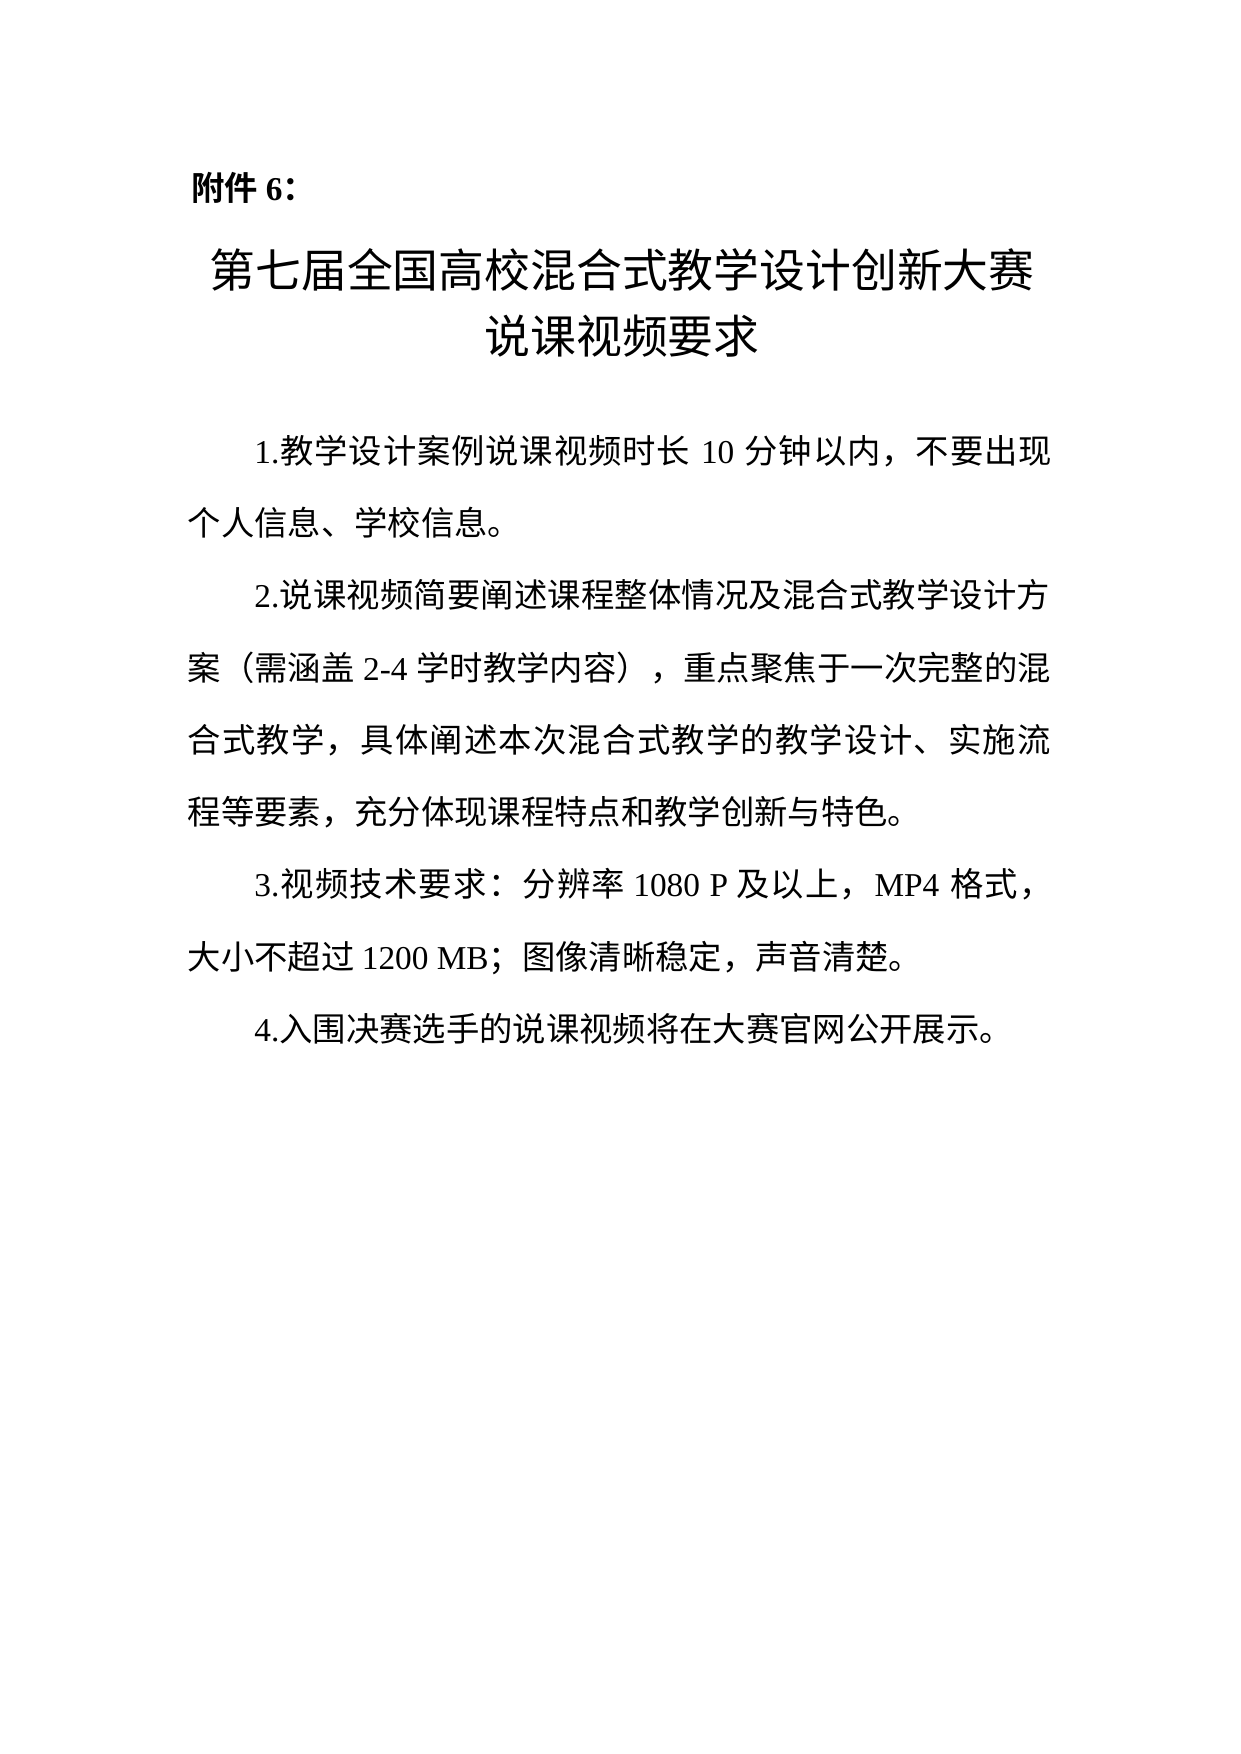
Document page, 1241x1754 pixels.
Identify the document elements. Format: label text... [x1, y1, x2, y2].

text 1.教学设计案例说课视频时长 10 分钟以内，不要出现个人信息、学校信息。 [187, 424, 1053, 545]
text 第七届全国高校混合式教学设计创新大赛 [191, 234, 1053, 301]
text 2.说课视频简要阐述课程整体情况及混合式教学设计方案（需涵盖 2-4 学时教学内容），重点聚焦于一次完整的混合式教学，具体阐述本次混合式教学的教学设计、实施流程等要素，充分体现课程特点和教学创新与特色。 [187, 569, 1053, 834]
text 3.视频技术要求：分辨率1080 P及以上，MP4 格式，大小不超过 1200 MB；图像清晰稳定，声音清楚。 [187, 858, 1053, 979]
text 附件 6： [191, 162, 1053, 210]
text 4.入围决赛选手的说课视频将在大赛官网公开展示。 [187, 1003, 1053, 1051]
text 说课视频要求 [191, 301, 1053, 367]
